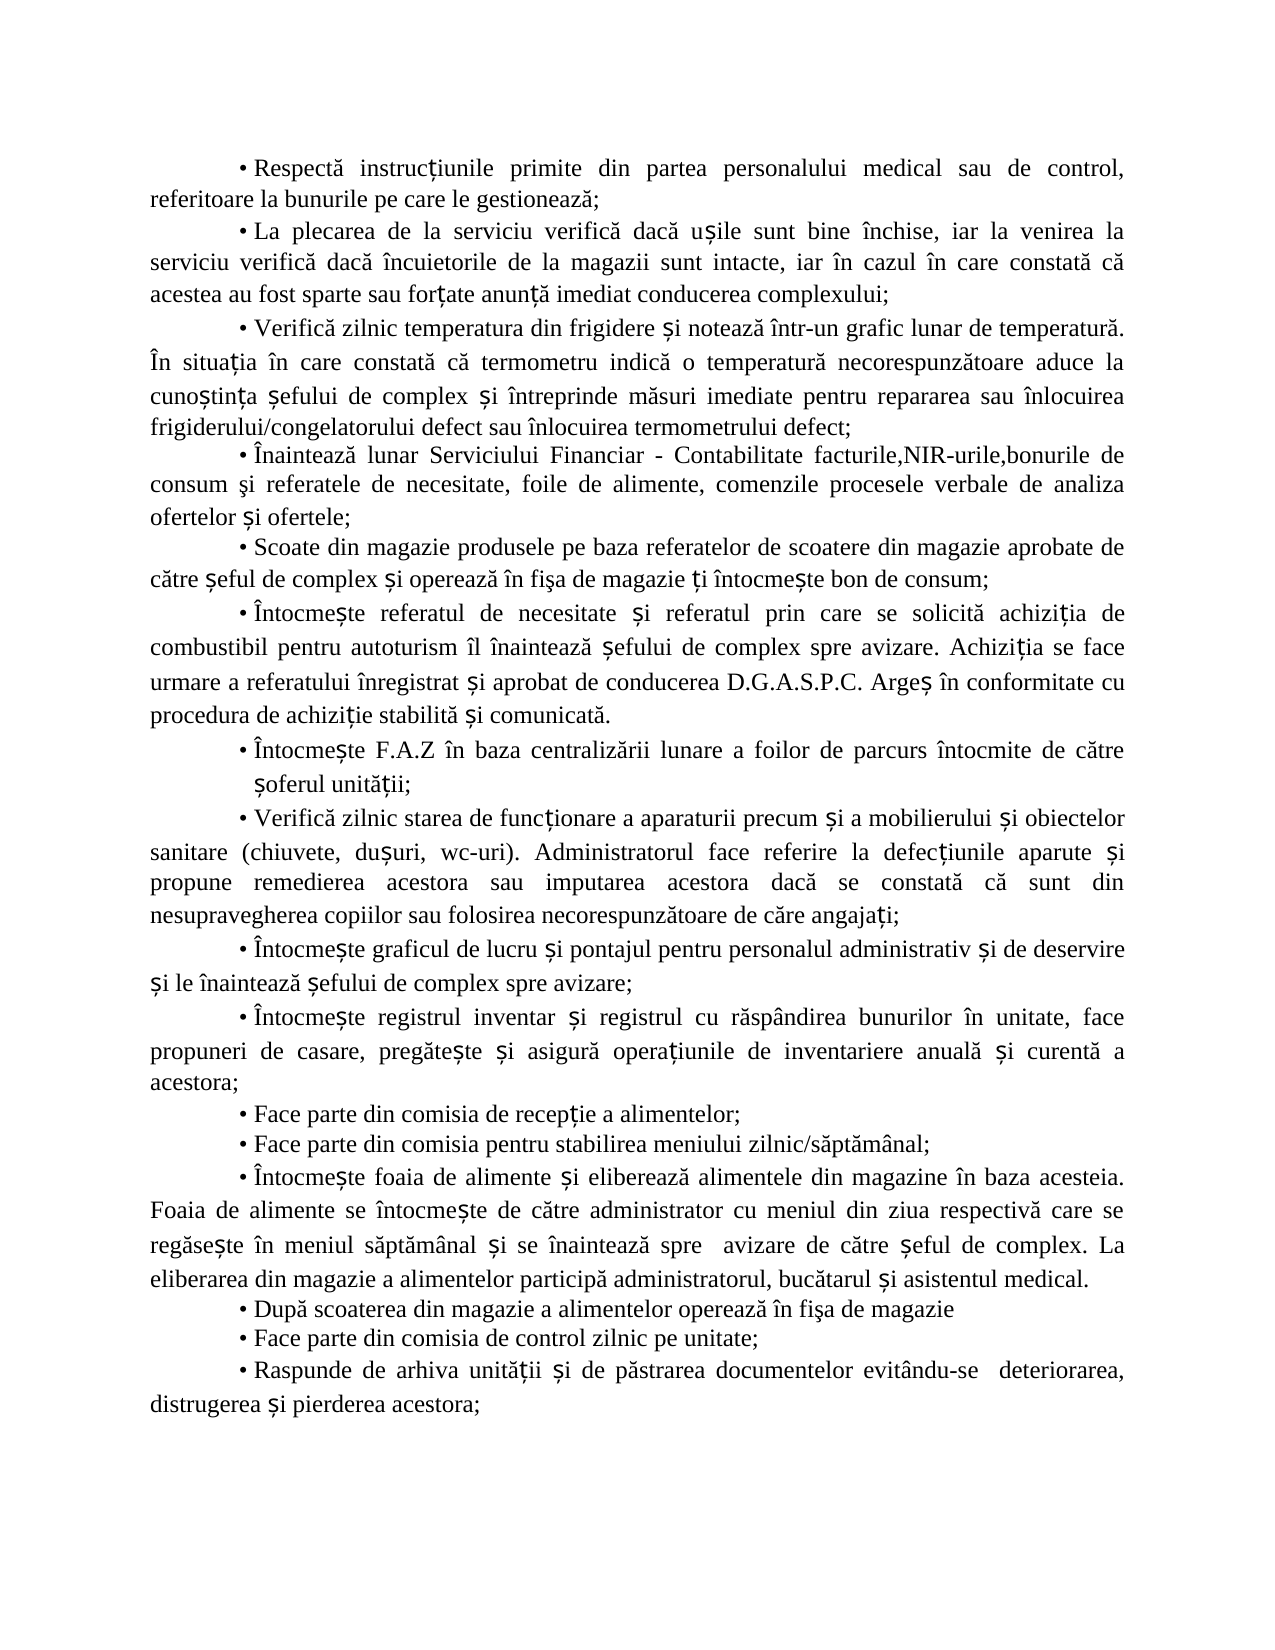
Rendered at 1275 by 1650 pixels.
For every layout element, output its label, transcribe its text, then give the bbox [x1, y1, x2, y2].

list Verifică zilnic starea de funcționare a aparaturii precum și a mobilierului și obiectelor sanitare (chiuvete, dușuri, wc-uri). Administratorul face referire la defecțiunile aparute și propune remedierea acestora sau imputarea acestora dacă se constată că sunt din nesupravegherea copiilor sau folosirea necorespunzătoare de căre angajați; [150, 799, 1125, 930]
list Face parte din comisia de recepție a alimentelor; [239, 1095, 1125, 1129]
list Întocmește foaia de alimente și eliberează alimentele din magazine în baza acesteia. Foaia de alimente se întocmește de către administrator cu meniul din ziua respectivă care se regăsește în meniul săptămânal și se înaintează spre avizare de către șeful de complex. La eliberarea din magazie a alimentelor participă administratorul, bucătarul și asistentul medical. [150, 1158, 1125, 1294]
list Verifică zilnic temperatura din frigidere și notează într-un grafic lunar de temperatură. În situația în care constată că termometru indică o temperatură necorespunzătoare aduce la cunoștința șefului de complex și întreprinde măsuri imediate pentru repararea sau înlocuirea frigiderului/congelatorului defect sau înlocuirea termometrului defect; [150, 310, 1125, 441]
list Întocmește referatul de necesitate și referatul prin care se solicită achiziția de combustibil pentru autoturism îl înaintează șefului de complex spre avizare. Achiziția se face urmare a referatului înregistrat și aprobat de conducerea D.G.A.S.P.C. Argeș în conformitate cu procedura de achiziție stabilită și comunicată. [150, 595, 1125, 731]
list După scoaterea din magazie a alimentelor operează în fişa de magazie [239, 1294, 1125, 1323]
list Face parte din comisia pentru stabilirea meniului zilnic/săptămânal; [239, 1129, 1125, 1158]
list Întocmește registrul inventar și registrul cu răspândirea bunurilor în unitate, face propuneri de casare, pregătește și asigură operațiunile de inventariere anuală și curentă a acestora; [150, 998, 1125, 1095]
list La plecarea de la serviciu verifică dacă ușile sunt bine închise, iar la venirea la serviciu verifică dacă încuietorile de la magazii sunt intacte, iar în cazul în care constată că acestea au fost sparte sau forțate anunță imediat conducerea complexului; [150, 213, 1125, 310]
list Face parte din comisia de control zilnic pe unitate; [239, 1323, 1125, 1352]
list Întocmește F.A.Z în baza centralizării lunare a foilor de parcurs întocmite de către șoferul unității; [239, 731, 1125, 799]
list Raspunde de arhiva unității și de păstrarea documentelor evitându-se deteriorarea, distrugerea și pierderea acestora; [150, 1352, 1125, 1420]
list Scoate din magazie produsele pe baza referatelor de scoatere din magazie aprobate de către șeful de complex și operează în fişa de magazie ți întocmește bon de consum; [150, 532, 1125, 595]
list Înaintează lunar Serviciului Financiar - Contabilitate facturile,NIR-urile,bonurile de consum şi referatele de necesitate, foile de alimente, comenzile procesele verbale de analiza ofertelor și ofertele; [150, 441, 1125, 532]
list Întocmește graficul de lucru și pontajul pentru personalul administrativ și de deservire și le înaintează șefului de complex spre avizare; [150, 930, 1125, 998]
list Respectă instrucțiunile primite din partea personalului medical sau de control, referitoare la bunurile pe care le gestionează; [150, 150, 1125, 213]
